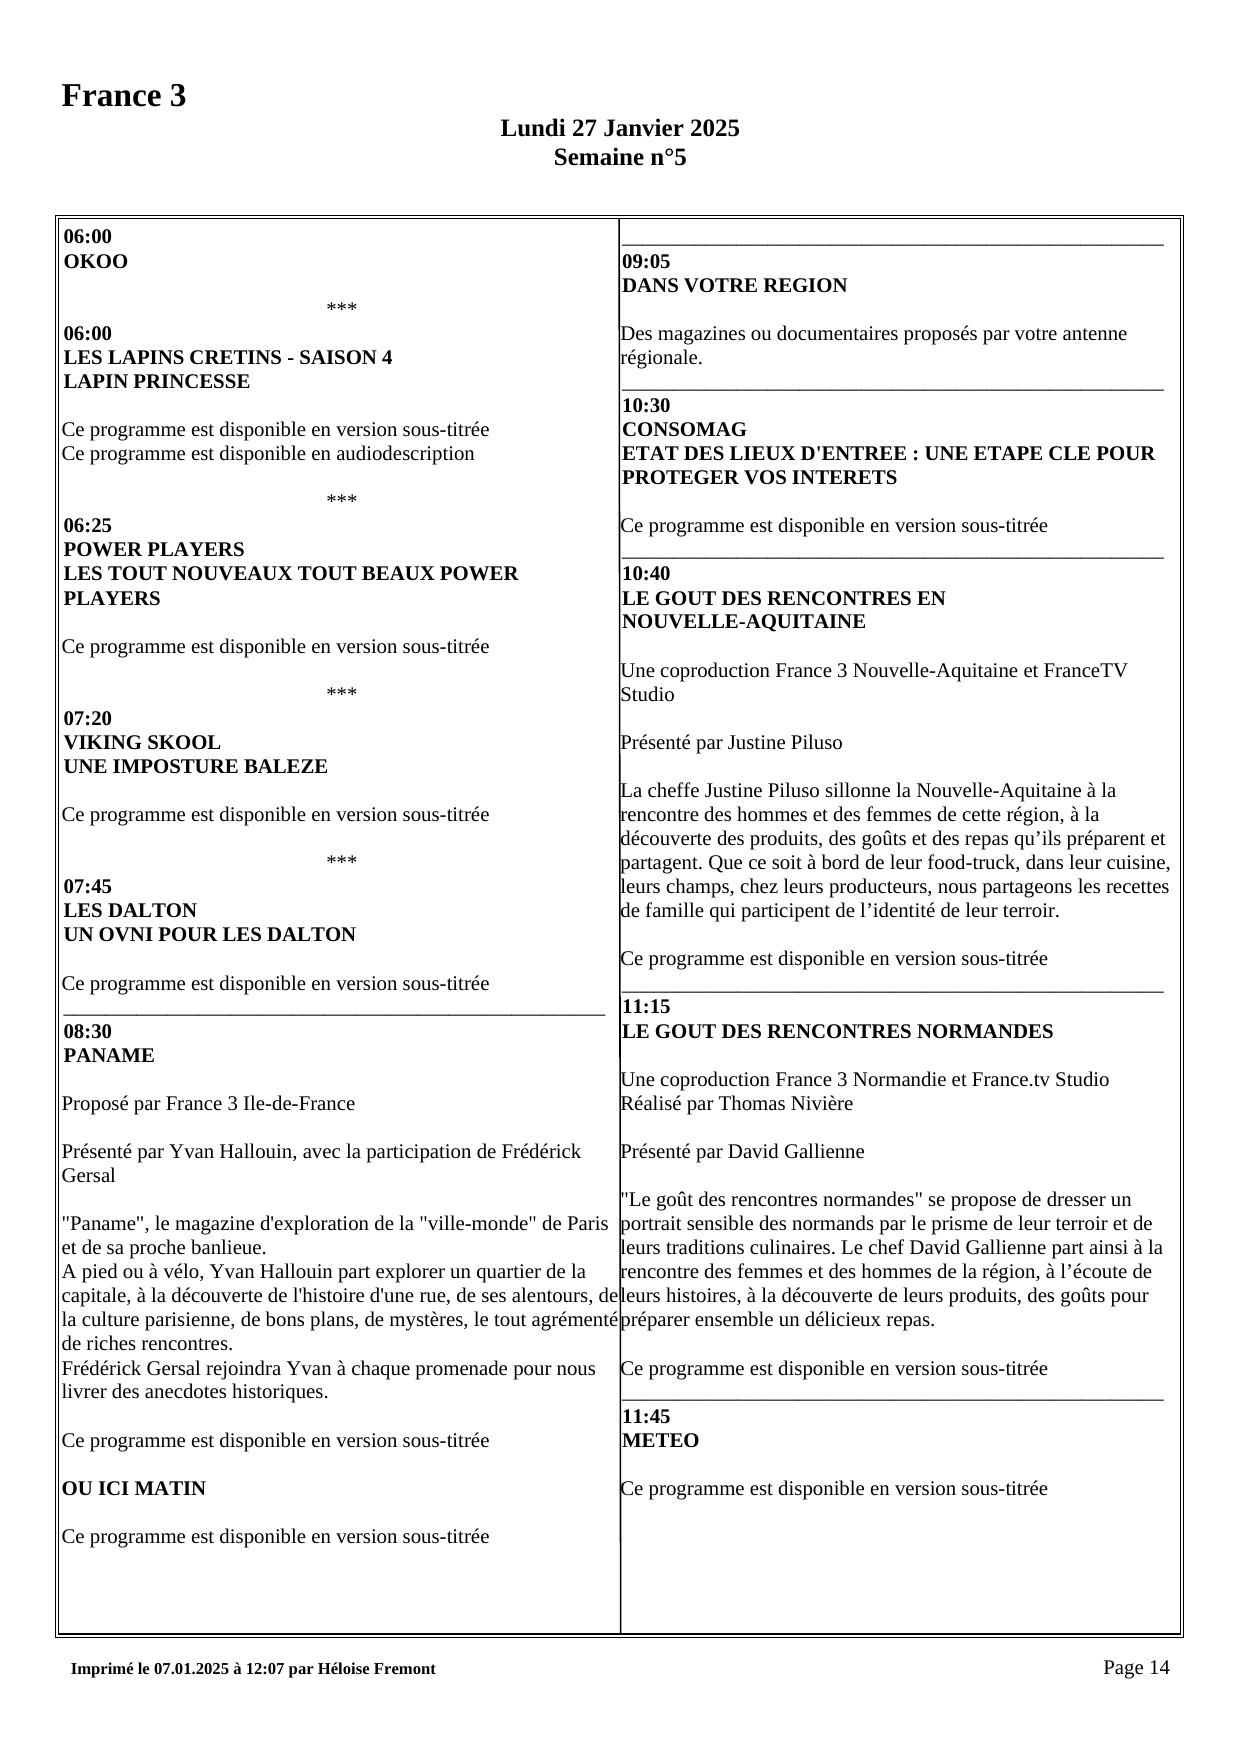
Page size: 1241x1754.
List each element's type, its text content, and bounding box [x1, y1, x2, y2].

text *** [63, 489, 620, 513]
text 08:30 [63, 1018, 620, 1043]
text ____________________________________________________ [622, 1379, 1179, 1403]
text Ce programme est disponible en audiodescription [61, 441, 620, 465]
text VIKING SKOOL [63, 730, 620, 754]
text ____________________________________________________ [63, 994, 620, 1018]
text Une coproduction France 3 Normandie et France.tv Studio Réalisé par Thomas Nivière Présenté par David Gallienne "Le goût des rencontres normandes" se propose de dresser un portrait sensible des normands par le prisme de leur terroir et de leurs traditions culinaires. Le chef David Gallienne part ainsi à la rencontre des femmes et des hommes de la région, à l’écoute de leurs histoires, à la découverte de leurs produits, des goûts pour préparer ensemble un délicieux repas. [620, 1043, 1179, 1331]
text ____________________________________________________ [622, 970, 1179, 994]
text Ce programme est disponible en version sous-titrée [620, 513, 1179, 537]
text LAPIN PRINCESSE [63, 369, 620, 393]
text Ce programme est disponible en version sous-titrée [61, 1524, 620, 1548]
text 11:15 [622, 994, 1179, 1018]
text ETAT DES LIEUX D'ENTREE : UNE ETAPE CLE POUR PROTEGER VOS INTERETS [622, 441, 1179, 489]
text 06:25 [63, 513, 620, 537]
text Ce programme est disponible en version sous-titrée [61, 802, 620, 826]
text Ce programme est disponible en version sous-titrée [61, 633, 620, 658]
text LES DALTON [63, 898, 620, 922]
text OKOO [63, 248, 620, 273]
text LES TOUT NOUVEAUX TOUT BEAUX POWER PLAYERS [63, 561, 620, 609]
text PANAME [63, 1043, 620, 1067]
text LE GOUT DES RENCONTRES NORMANDES [622, 1018, 1179, 1043]
text CONSOMAG [622, 417, 1179, 441]
text DANS VOTRE REGION [622, 273, 1179, 297]
text *** [63, 297, 620, 321]
text NOUVELLE-AQUITAINE [622, 609, 1179, 633]
text Ce programme est disponible en version sous-titrée [620, 946, 1179, 970]
text Une coproduction France 3 Nouvelle-Aquitaine et FranceTV Studio Présenté par Justine Piluso La cheffe Justine Piluso sillonne la Nouvelle-Aquitaine à la rencontre des hommes et des femmes de cette région, à la découverte des produits, des goûts et des repas qu’ils préparent et partagent. Que ce soit à bord de leur food-truck, dans leur cuisine, leurs champs, chez leurs producteurs, nous partageons les recettes de famille qui participent de l’identité de leur terroir. [620, 633, 1179, 922]
text UNE IMPOSTURE BALEZE [63, 754, 620, 778]
text *** [63, 682, 620, 706]
text LES LAPINS CRETINS - SAISON 4 [63, 345, 620, 369]
text 07:20 [63, 706, 620, 730]
text Proposé par France 3 Ile-de-France Présenté par Yvan Hallouin, avec la participation de Frédérick Gersal "Paname", le magazine d'exploration de la "ville-monde" de Paris et de sa proche banlieue. A pied ou à vélo, Yvan Hallouin part explorer un quartier de la capitale, à la découverte de l'histoire d'une rue, de ses alentours, de la culture parisienne, de bons plans, de mystères, le tout agrémenté de riches rencontres. Frédérick Gersal rejoindra Yvan à chaque promenade pour nous livrer des anecdotes historiques. [61, 1067, 620, 1403]
text Des magazines ou documentaires proposés par votre antenne régionale. [620, 297, 1179, 369]
text ____________________________________________________ [622, 224, 1179, 248]
text LE GOUT DES RENCONTRES EN [622, 585, 1179, 609]
text 06:00 [63, 224, 620, 248]
text 10:30 [622, 393, 1179, 417]
text POWER PLAYERS [63, 537, 620, 561]
text METEO [622, 1428, 1179, 1452]
text Ce programme est disponible en version sous-titrée [61, 970, 620, 994]
text 09:05 [622, 248, 1179, 273]
text UN OVNI POUR LES DALTON [63, 922, 620, 946]
text Ce programme est disponible en version sous-titrée [61, 417, 620, 441]
text ____________________________________________________ [622, 369, 1179, 393]
text Ce programme est disponible en version sous-titrée [620, 1355, 1179, 1379]
text ____________________________________________________ [622, 537, 1179, 561]
text 06:00 [63, 321, 620, 345]
text 10:40 [622, 561, 1179, 585]
text 07:45 [63, 874, 620, 898]
text Ce programme est disponible en version sous-titrée [620, 1476, 1179, 1500]
text OU ICI MATIN [61, 1476, 620, 1500]
text 11:45 [622, 1403, 1179, 1428]
text Ce programme est disponible en version sous-titrée [61, 1428, 620, 1452]
text *** [63, 850, 620, 874]
